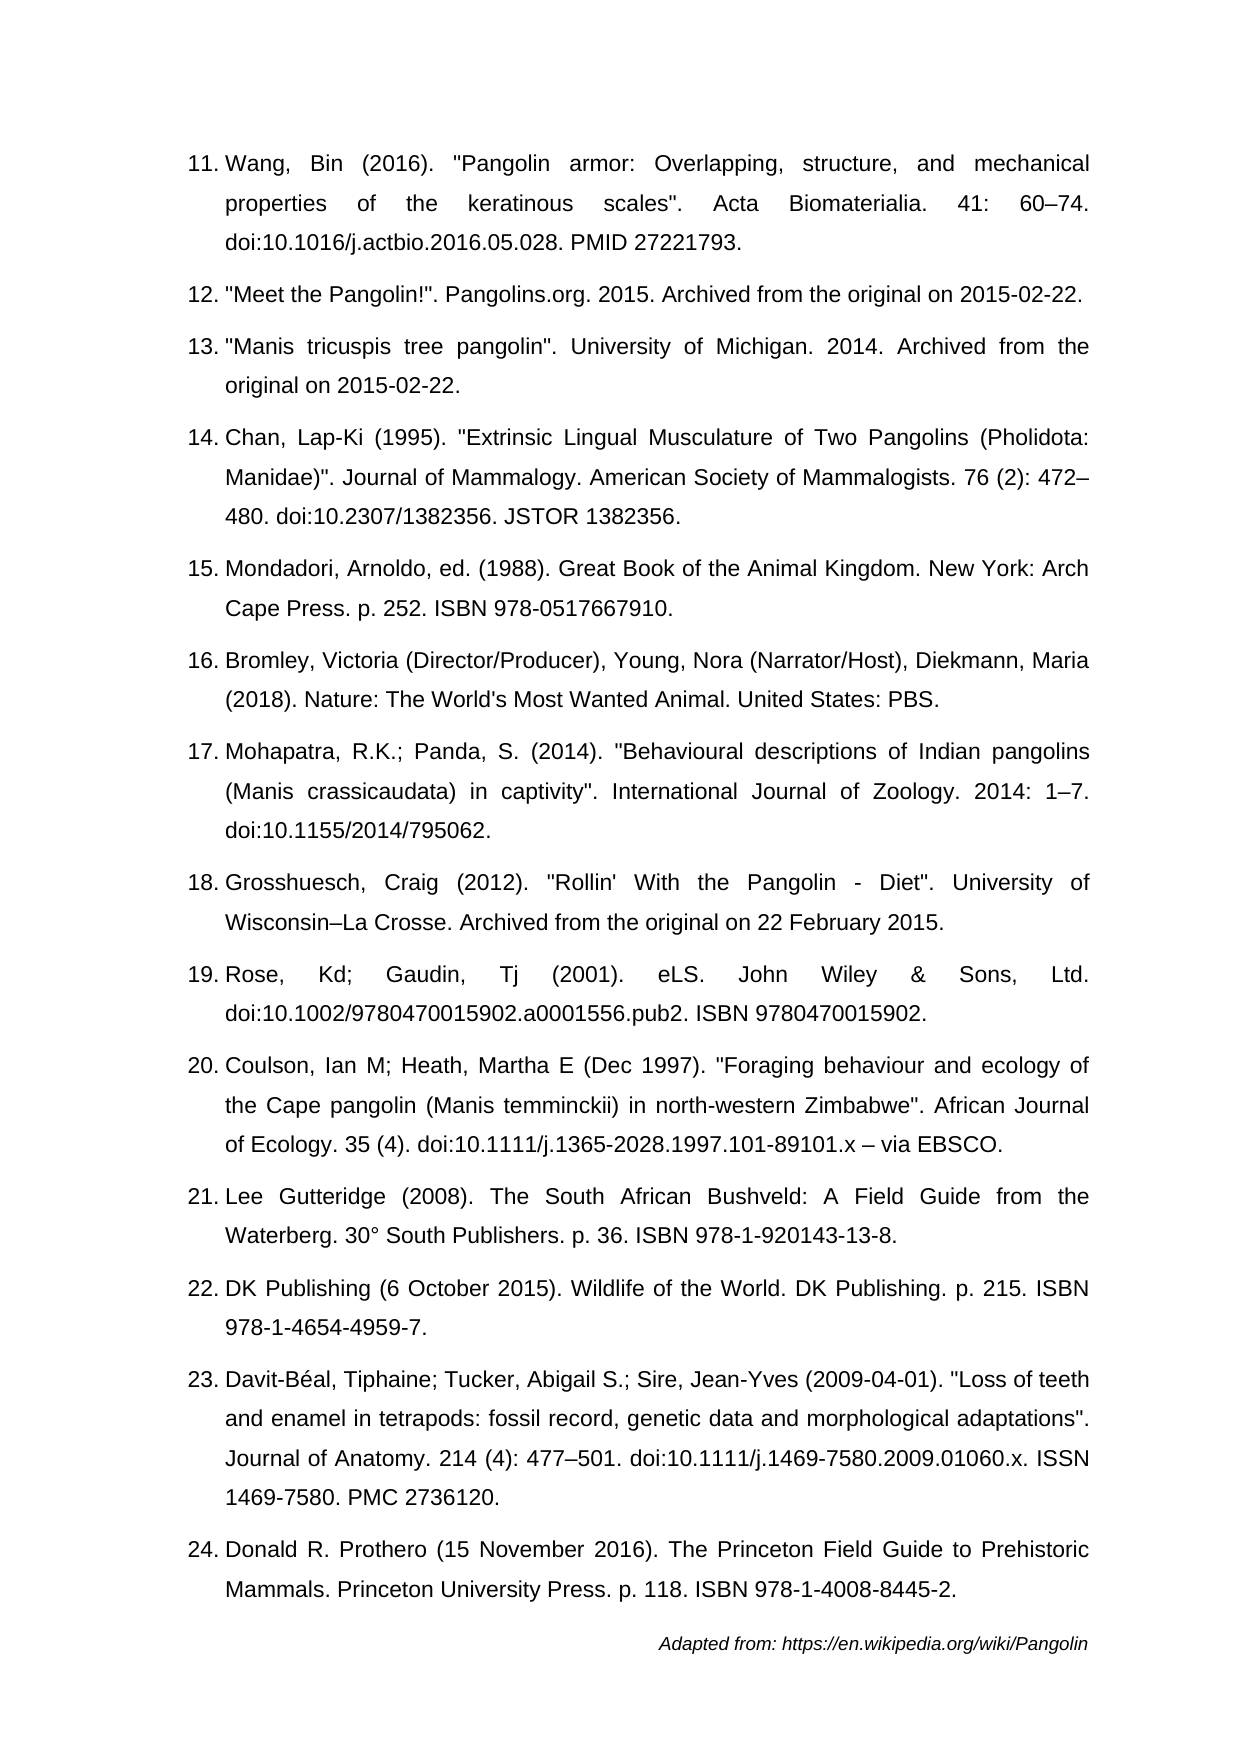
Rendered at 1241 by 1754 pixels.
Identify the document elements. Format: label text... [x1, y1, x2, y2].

list Coulson, Ian M; Heath, Martha E (Dec 1997). "Foraging behaviour and ecology of the Cape pangolin (Manis temminckii) in north-western Zimbabwe". African Journal of Ecology. 35 (4). doi:10.1111/j.1365-2028.1997.101-89101.x – via EBSCO. [187, 1052, 1090, 1157]
list "Manis tricuspis tree pangolin". University of Michigan. 2014. Archived from the original on 2015-02-22. [187, 333, 1090, 399]
list Wang, Bin (2016). "Pangolin armor: Overlapping, structure, and mechanical properties of the keratinous scales". Acta Biomaterialia. 41: 60–74. doi:10.1016/j.actbio.2016.05.028. PMID 27221793. [187, 150, 1090, 255]
list Rose, Kd; Gaudin, Tj (2001). eLS. John Wiley & Sons, Ltd. doi:10.1002/9780470015902.a0001556.pub2. ISBN 9780470015902. [187, 961, 1090, 1026]
list Davit-Béal, Tiphaine; Tucker, Abigail S.; Sire, Jean-Yves (2009-04-01). "Loss of teeth and enamel in tetrapods: fossil record, genetic data and morphological adaptations". Journal of Anatomy. 214 (4): 477–501. doi:10.1111/j.1469-7580.2009.01060.x. ISSN 1469-7580. PMC 2736120. [187, 1366, 1090, 1511]
list Donald R. Prothero (15 November 2016). The Princeton Field Guide to Prehistoric Mammals. Princeton University Press. p. 118. ISBN 978-1-4008-8445-2. [187, 1536, 1090, 1602]
list Grosshuesch, Craig (2012). "Rollin' With the Pangolin - Diet". University of Wisconsin–La Crosse. Archived from the original on 22 February 2015. [187, 869, 1090, 935]
list Mondadori, Arnoldo, ed. (1988). Great Book of the Animal Kingdom. New York: Arch Cape Press. p. 252. ISBN 978-0517667910. [187, 555, 1090, 621]
list DK Publishing (6 October 2015). Wildlife of the World. DK Publishing. p. 215. ISBN 978-1-4654-4959-7. [187, 1274, 1090, 1340]
list "Meet the Pangolin!". Pangolins.org. 2015. Archived from the original on 2015-02-22. [187, 281, 1090, 307]
list Lee Gutteridge (2008). The South African Bushveld: A Field Guide from the Waterberg. 30° South Publishers. p. 36. ISBN 978-1-920143-13-8. [187, 1183, 1090, 1249]
list Bromley, Victoria (Director/Producer), Young, Nora (Narrator/Host), Diekmann, Maria (2018). Nature: The World's Most Wanted Animal. United States: PBS. [187, 647, 1090, 713]
list Chan, Lap-Ki (1995). "Extrinsic Lingual Musculature of Two Pangolins (Pholidota: Manidae)". Journal of Mammalogy. American Society of Mammalogists. 76 (2): 472–480. doi:10.2307/1382356. JSTOR 1382356. [187, 424, 1090, 530]
list Mohapatra, R.K.; Panda, S. (2014). "Behavioural descriptions of Indian pangolins (Manis crassicaudata) in captivity". International Journal of Zoology. 2014: 1–7. doi:10.1155/2014/795062. [187, 738, 1090, 843]
